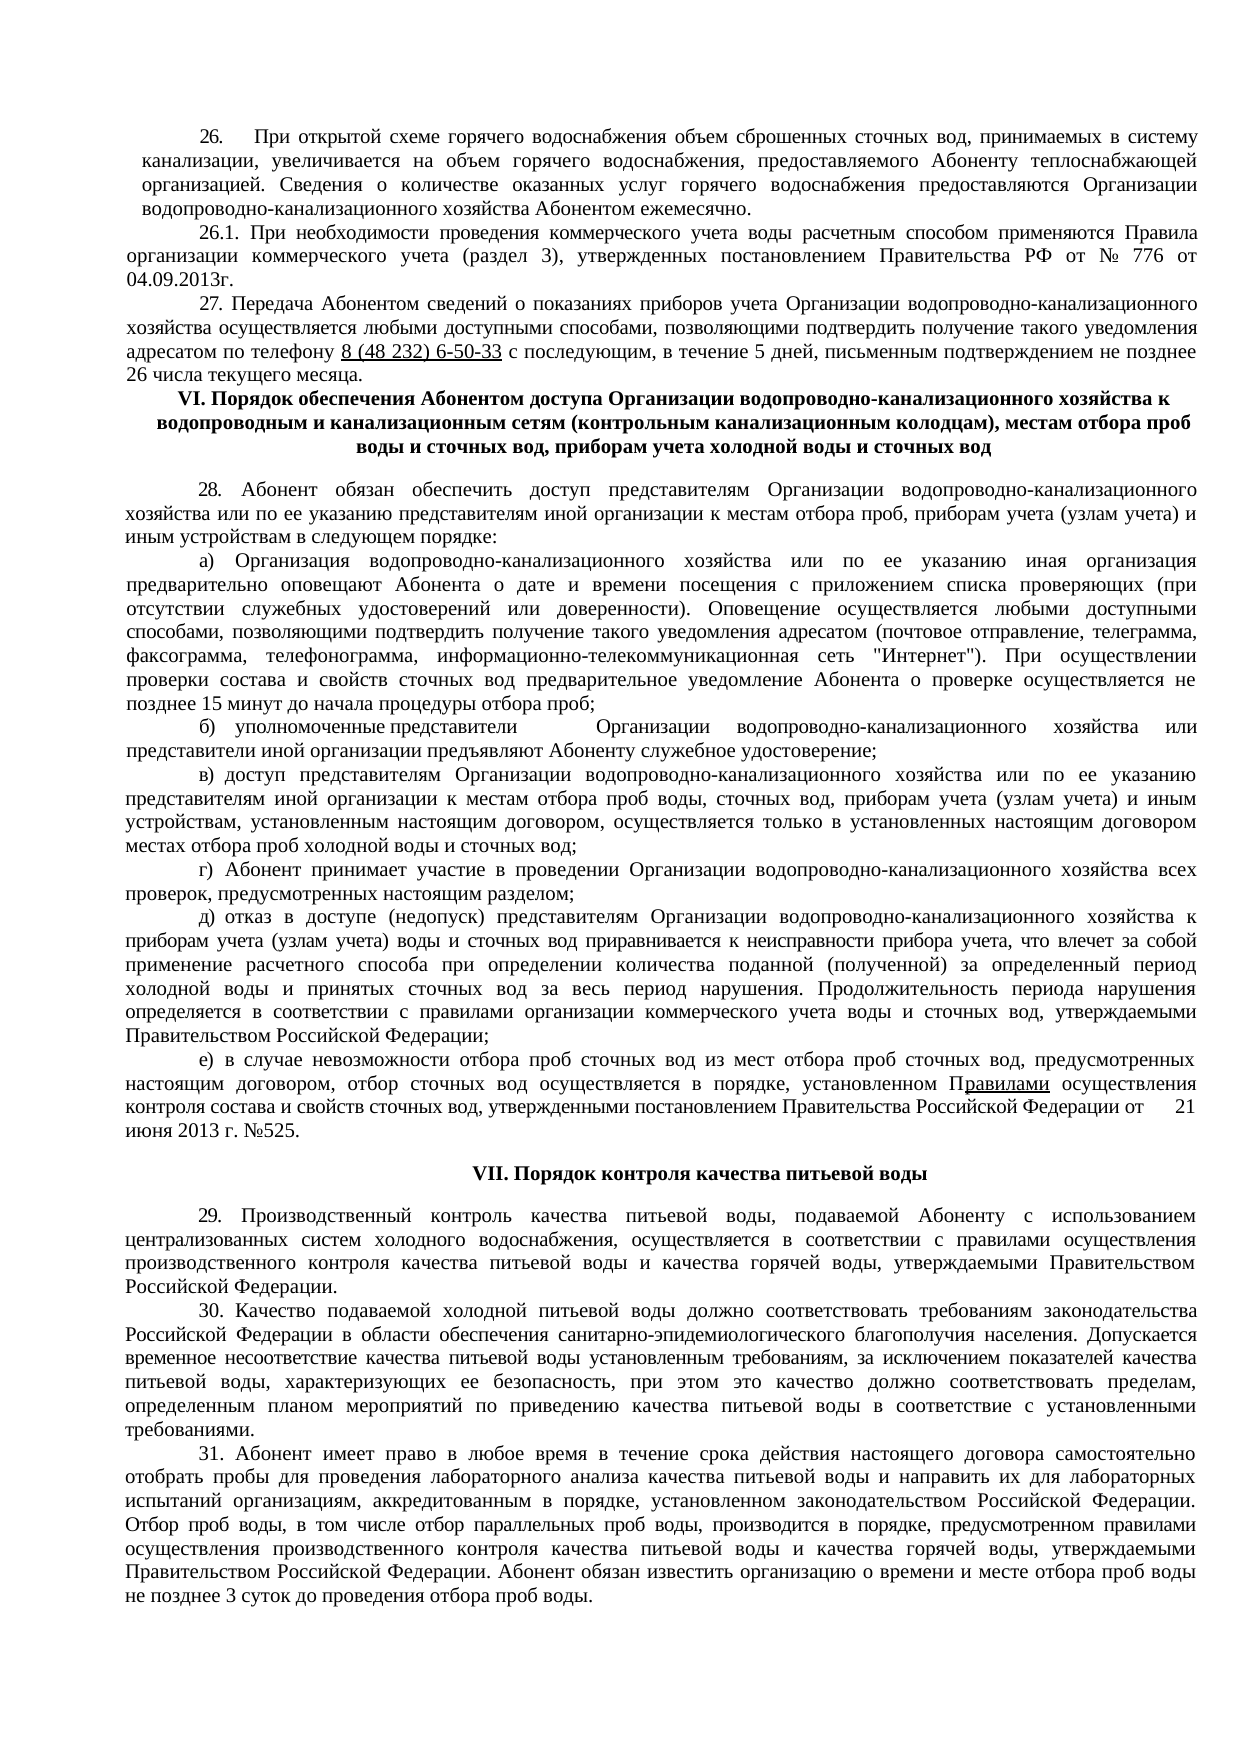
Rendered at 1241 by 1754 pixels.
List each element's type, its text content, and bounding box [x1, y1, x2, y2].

text 26. При открытой схеме горячего водоснабжения объем сброшенных сточных вод, принимаемых в систему канализации, увеличивается на объем горячего водоснабжения, предоставляемого Абоненту теплоснабжающей организацией. Сведения о количестве оказанных услуг горячего водоснабжения предоставляются Организации водопроводно-канализационного хозяйства Абонентом ежемесячно. [142, 125, 1198, 220]
text 27. Передача Абонентом сведений о показаниях приборов учета Организации водопроводно-канализационного хозяйства осуществляется любыми доступными способами, позволяющими подтвердить получение такого уведомления адресатом по телефону 8 (48 232) 6-50-33 с последующим, в течение 5 дней, письменным подтверждением не позднее 26 числа текущего месяца. [126, 292, 1198, 387]
list Абонент имеет право в любое время в течение срока действия настоящего договора самостоятельно отобрать пробы для проведения лабораторного анализа качества питьевой воды и направить их для лабораторных испытаний организациям, аккредитованным в порядке, установленном законодательством Российской Федерации. Отбор проб воды, в том числе отбор параллельных проб воды, производится в порядке, предусмотренном правилами осуществления производственного контроля качества питьевой воды и качества горячей воды, утверждаемыми Правительством Российской Федерации. Абонент обязан известить организацию о времени и месте отбора проб воды не позднее 3 суток до проведения отбора проб воды. [125, 1441, 1197, 1607]
text 29. Производственный контроль качества питьевой воды, подаваемой Абоненту с использованием централизованных систем холодного водоснабжения, осуществляется в соответствии с правилами осуществления производственного контроля качества питьевой воды и качества горячей воды, утверждаемыми Правительством Российской Федерации. [125, 1203, 1197, 1298]
text в) доступ представителям Организации водопроводно-канализационного хозяйства или по ее указанию представителям иной организации к местам отбора проб воды, сточных вод, приборам учета (узлам учета) и иным устройствам, установленным настоящим договором, осуществляется только в установленных настоящим договором местах отбора проб холодной воды и сточных вод; [125, 762, 1197, 857]
text 28. Абонент обязан обеспечить доступ представителям Организации водопроводно-канализационного хозяйства или по ее указанию представителям иной организации к местам отбора проб, приборам учета (узлам учета) и иным устройствам в следующем порядке: [125, 477, 1198, 548]
list Качество подаваемой холодной питьевой воды должно соответствовать требованиям законодательства Российской Федерации в области обеспечения санитарно-эпидемиологического благополучия населения. Допускается временное несоответствие качества питьевой воды установленным требованиям, за исключением показателей качества питьевой воды, характеризующих ее безопасность, при этом это качество должно соответствовать пределам, определенным планом мероприятий по приведению качества питьевой воды в соответствие с установленными требованиями. [125, 1298, 1198, 1441]
text д) отказ в доступе (недопуск) представителям Организации водопроводно-канализационного хозяйства к приборам учета (узлам учета) воды и сточных вод приравнивается к неисправности прибора учета, что влечет за собой применение расчетного способа при определении количества поданной (полученной) за определенный период холодной воды и принятых сточных вод за весь период нарушения. Продолжительность периода нарушения определяется в соответствии с правилами организации коммерческого учета воды и сточных вод, утверждаемыми Правительством Российской Федерации; [125, 905, 1198, 1047]
text г) Абонент принимает участие в проведении Организации водопроводно-канализационного хозяйства всех проверок, предусмотренных настоящим разделом; [125, 857, 1198, 905]
text 26.1. При необходимости проведения коммерческого учета воды расчетным способом применяются Правила организации коммерческого учета (раздел 3), утвержденных постановлением Правительства РФ от № 776 от 04.09.2013г. [126, 220, 1199, 291]
text VII. Порядок контроля качества питьевой воды [472, 1161, 1199, 1185]
text б) уполномоченные представители Организации водопроводно-канализационного хозяйства или представители иной организации предъявляют Абоненту служебное удостоверение; [126, 715, 1197, 762]
text VI. Порядок обеспечения Абонентом доступа Организации водопроводно-канализационного хозяйства к водопроводным и канализационным сетям (контрольным канализационным колодцам), местам отбора проб воды и сточных вод, приборам учета холодной воды и сточных вод [148, 387, 1199, 458]
text а) Организация водопроводно-канализационного хозяйства или по ее указанию иная организация предварительно оповещают Абонента о дате и времени посещения с приложением списка проверяющих (при отсутствии служебных удостоверений или доверенности). Оповещение осуществляется любыми доступными способами, позволяющими подтвердить получение такого уведомления адресатом (почтовое отправление, телеграмма, факсограмма, телефонограмма, информационно-телекоммуникационная сеть "Интернет"). При осуществлении проверки состава и свойств сточных вод предварительное уведомление Абонента о проверке осуществляется не позднее 15 минут до начала процедуры отбора проб; [126, 548, 1197, 715]
text е) в случае невозможности отбора проб сточных вод из мест отбора проб сточных вод, предусмотренных настоящим договором, отбор сточных вод осуществляется в порядке, установленном Правилами осуществления контроля состава и свойств сточных вод, утвержденными постановлением Правительства Российской Федерации от 21 июня 2013 г. №525. [125, 1047, 1197, 1142]
